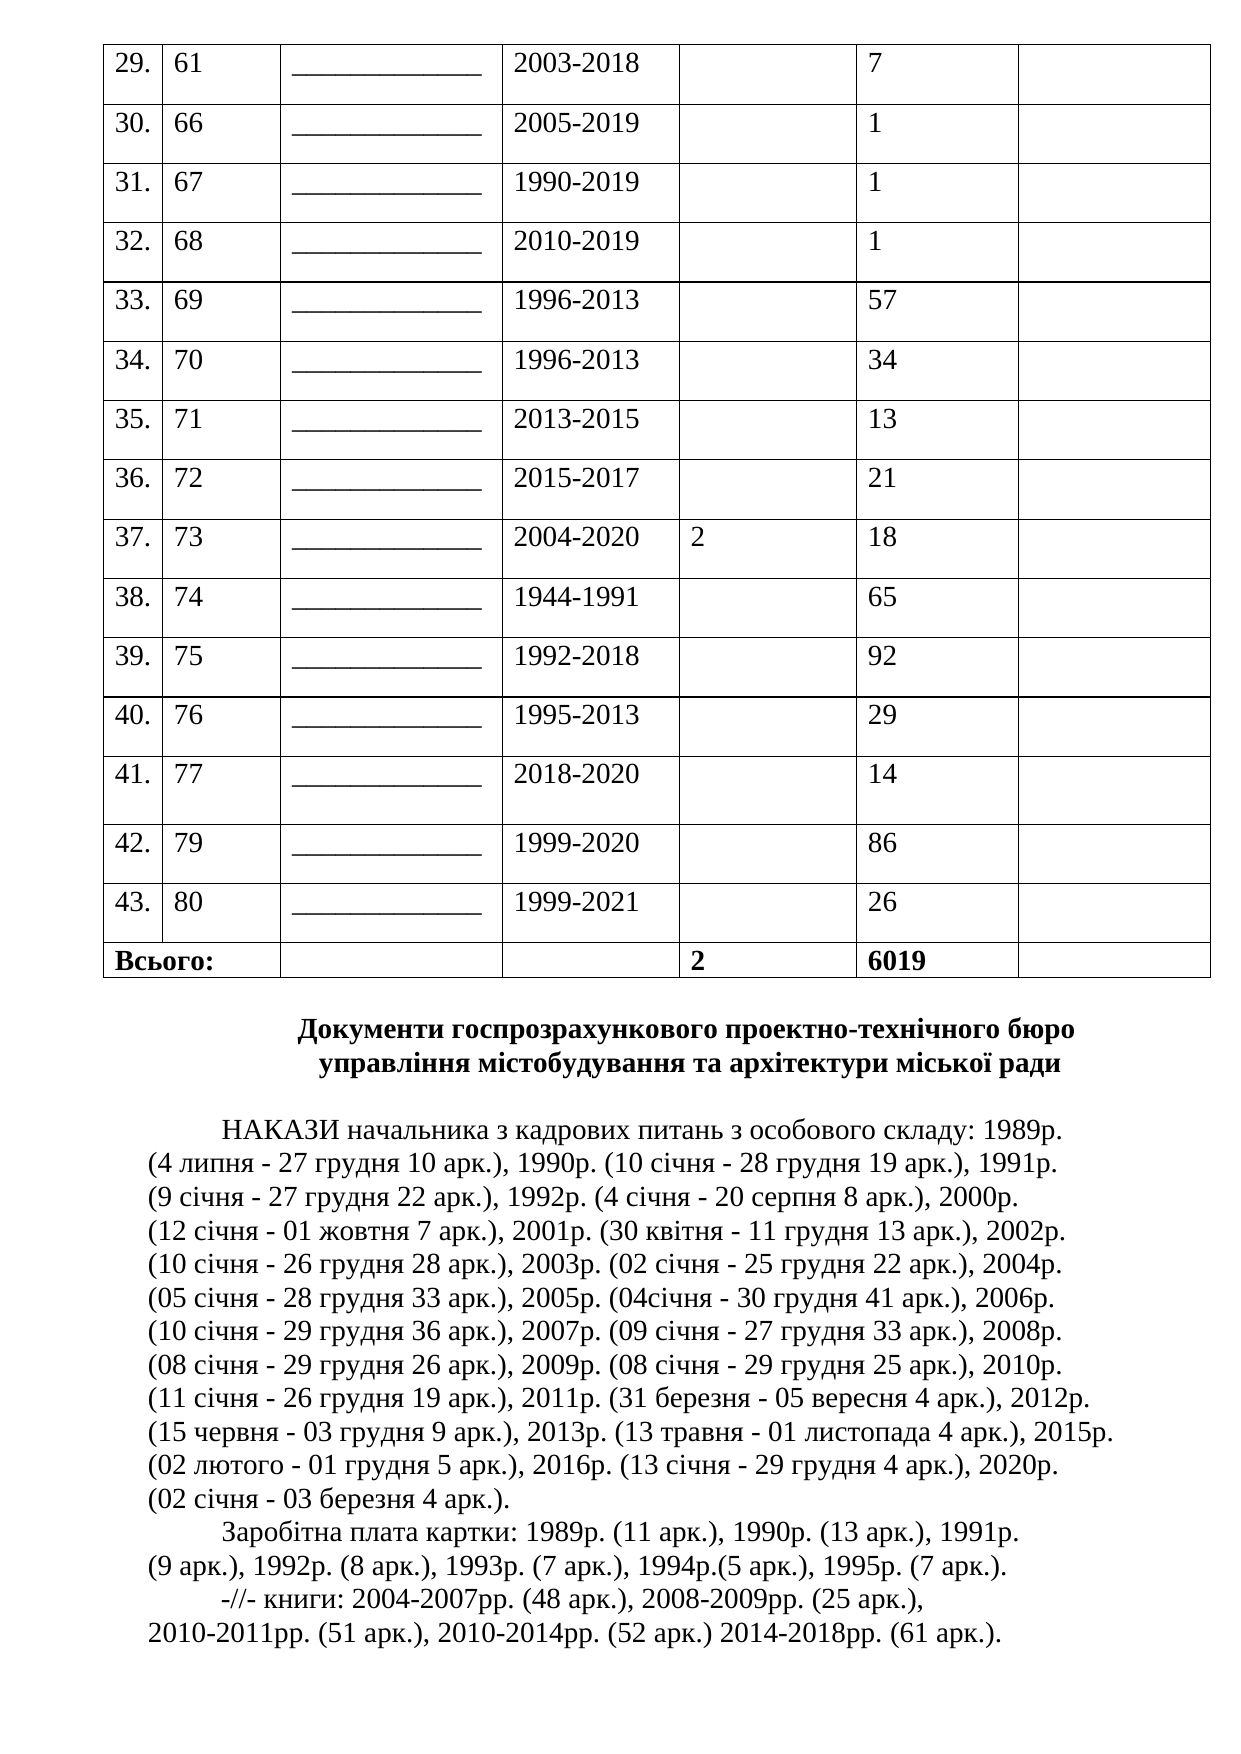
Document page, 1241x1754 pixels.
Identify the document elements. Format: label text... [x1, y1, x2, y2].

table_cell _____________ [281, 164, 502, 222]
table_cell 1996-2013 [503, 283, 679, 341]
table_cell 68 [163, 223, 280, 281]
text (08 січня - 29 грудня 26 арк.), 2009р. (08 січня - 29 грудня 25 арк.), 2010р. [148, 1347, 1152, 1380]
table_cell [680, 223, 856, 281]
table_cell 2004-2020 [503, 520, 679, 578]
table_cell 69 [163, 283, 280, 341]
table_cell _____________ [281, 884, 502, 942]
table_cell _____________ [281, 401, 502, 459]
table_cell _____________ [281, 223, 502, 281]
table_cell 1944-1991 [503, 579, 679, 637]
table_cell _____________ [281, 45, 502, 104]
table_cell 33. [104, 283, 162, 341]
table_cell _____________ [281, 579, 502, 637]
table_cell 1999-2020 [503, 825, 679, 883]
table_cell 21 [857, 460, 1018, 518]
table_cell [1019, 698, 1210, 756]
table_cell [1019, 223, 1210, 281]
table_cell [680, 105, 856, 163]
table_cell _____________ [281, 638, 502, 696]
table_cell [680, 45, 856, 104]
table_cell 75 [163, 638, 280, 696]
table_cell [680, 283, 856, 341]
table_cell 71 [163, 401, 280, 459]
table_cell [1019, 105, 1210, 163]
table_cell [1019, 401, 1210, 459]
table_cell 2 [680, 943, 856, 977]
table_cell [680, 825, 856, 883]
table_cell 1990-2019 [503, 164, 679, 222]
table_cell [680, 342, 856, 400]
table_cell 1996-2013 [503, 342, 679, 400]
table_cell [1019, 45, 1210, 104]
table_cell 66 [163, 105, 280, 163]
table_cell 57 [857, 283, 1018, 341]
table_cell 72 [163, 460, 280, 518]
table_cell [503, 943, 679, 977]
text Заробітна плата картки: 1989р. (11 арк.), 1990р. (13 арк.), 1991р. [148, 1514, 1152, 1548]
table_cell [680, 698, 856, 756]
text (9 арк.), 1992р. (8 арк.), 1993р. (7 арк.), 1994р.(5 арк.), 1995р. (7 арк.). [148, 1548, 1152, 1582]
table_cell 6019 [857, 943, 1018, 977]
table_cell Всього: [104, 943, 280, 977]
table_cell [680, 884, 856, 942]
table_cell _____________ [281, 105, 502, 163]
table_cell 34. [104, 342, 162, 400]
text Документи госпрозрахункового проектно-технічного бюро [148, 1011, 1152, 1045]
table_cell 14 [857, 757, 1018, 824]
table_cell _____________ [281, 460, 502, 518]
text (10 січня - 26 грудня 28 арк.), 2003р. (02 січня - 25 грудня 22 арк.), 2004р. [148, 1246, 1152, 1280]
text (02 січня - 03 березня 4 арк.). [148, 1481, 1152, 1514]
table_cell 18 [857, 520, 1018, 578]
table_cell [1019, 638, 1210, 696]
table_cell 76 [163, 698, 280, 756]
table_cell 74 [163, 579, 280, 637]
table_cell [1019, 520, 1210, 578]
table_cell [1019, 757, 1210, 824]
table_cell [1019, 460, 1210, 518]
table_cell 2 [680, 520, 856, 578]
table_cell [1019, 943, 1210, 977]
table_cell 2005-2019 [503, 105, 679, 163]
table_cell 32. [104, 223, 162, 281]
text управління містобудування та архітектури міської ради [148, 1045, 1152, 1078]
table_cell 7 [857, 45, 1018, 104]
table_cell _____________ [281, 520, 502, 578]
table_cell 30. [104, 105, 162, 163]
table_cell 70 [163, 342, 280, 400]
table_cell 1992-2018 [503, 638, 679, 696]
text (05 січня - 28 грудня 33 арк.), 2005р. (04січня - 30 грудня 41 арк.), 2006р. [148, 1280, 1152, 1313]
table_cell 77 [163, 757, 280, 824]
text -//- книги: 2004-2007рр. (48 арк.), 2008-2009рр. (25 арк.), [148, 1582, 1152, 1615]
table_cell 26 [857, 884, 1018, 942]
table_cell 31. [104, 164, 162, 222]
text (10 січня - 29 грудня 36 арк.), 2007р. (09 січня - 27 грудня 33 арк.), 2008р. [148, 1313, 1152, 1347]
text НАКАЗИ начальника з кадрових питань з особового складу: 1989р. [148, 1112, 1152, 1146]
table_cell [680, 579, 856, 637]
table_cell 41. [104, 757, 162, 824]
table_cell 2003-2018 [503, 45, 679, 104]
table_cell 36. [104, 460, 162, 518]
table_cell 1 [857, 105, 1018, 163]
text (9 січня - 27 грудня 22 арк.), 1992р. (4 січня - 20 серпня 8 арк.), 2000р. [148, 1179, 1152, 1213]
table_cell 29 [857, 698, 1018, 756]
table_cell 37. [104, 520, 162, 578]
table_cell 35. [104, 401, 162, 459]
table_cell [1019, 283, 1210, 341]
table_cell 1 [857, 164, 1018, 222]
table_cell 2010-2019 [503, 223, 679, 281]
table_cell 1 [857, 223, 1018, 281]
table_cell [680, 460, 856, 518]
table_cell 86 [857, 825, 1018, 883]
table_cell 1999-2021 [503, 884, 679, 942]
table_cell 29. [104, 45, 162, 104]
table_cell [680, 757, 856, 824]
table_cell 2018-2020 [503, 757, 679, 824]
table_cell [1019, 884, 1210, 942]
table_cell _____________ [281, 283, 502, 341]
table_cell [1019, 342, 1210, 400]
table_cell 42. [104, 825, 162, 883]
table_cell 40. [104, 698, 162, 756]
table_cell [680, 638, 856, 696]
table_cell [1019, 579, 1210, 637]
table_cell 1995-2013 [503, 698, 679, 756]
table_cell 2015-2017 [503, 460, 679, 518]
table_cell 73 [163, 520, 280, 578]
table_cell 92 [857, 638, 1018, 696]
table_cell 38. [104, 579, 162, 637]
table_cell 34 [857, 342, 1018, 400]
table_cell [1019, 825, 1210, 883]
table_cell _____________ [281, 825, 502, 883]
text (15 червня - 03 грудня 9 арк.), 2013р. (13 травня - 01 листопада 4 арк.), 2015р. (02 лютого - 01 грудня 5 арк.), 2016р. (13 січня - 29 грудня 4 арк.), 2020р. [148, 1414, 1152, 1481]
table_cell _____________ [281, 757, 502, 824]
table_cell 61 [163, 45, 280, 104]
table_cell 2013-2015 [503, 401, 679, 459]
text (11 січня - 26 грудня 19 арк.), 2011р. (31 березня - 05 вересня 4 арк.), 2012р. [148, 1380, 1152, 1414]
table_cell _____________ [281, 342, 502, 400]
table_cell 13 [857, 401, 1018, 459]
table_cell 67 [163, 164, 280, 222]
table_cell [680, 401, 856, 459]
table_cell [281, 943, 502, 977]
table_cell _____________ [281, 698, 502, 756]
table_cell 39. [104, 638, 162, 696]
table_cell [680, 164, 856, 222]
text (12 січня - 01 жовтня 7 арк.), 2001р. (30 квітня - 11 грудня 13 арк.), 2002р. [148, 1213, 1152, 1246]
table_cell [1019, 164, 1210, 222]
table_cell 80 [163, 884, 280, 942]
text (4 липня - 27 грудня 10 арк.), 1990р. (10 січня - 28 грудня 19 арк.), 1991р. [148, 1146, 1152, 1179]
text 2010-2011рр. (51 арк.), 2010-2014рр. (52 арк.) 2014-2018рр. (61 арк.). [148, 1615, 1152, 1649]
table_cell 79 [163, 825, 280, 883]
table_cell 65 [857, 579, 1018, 637]
table_cell 43. [104, 884, 162, 942]
